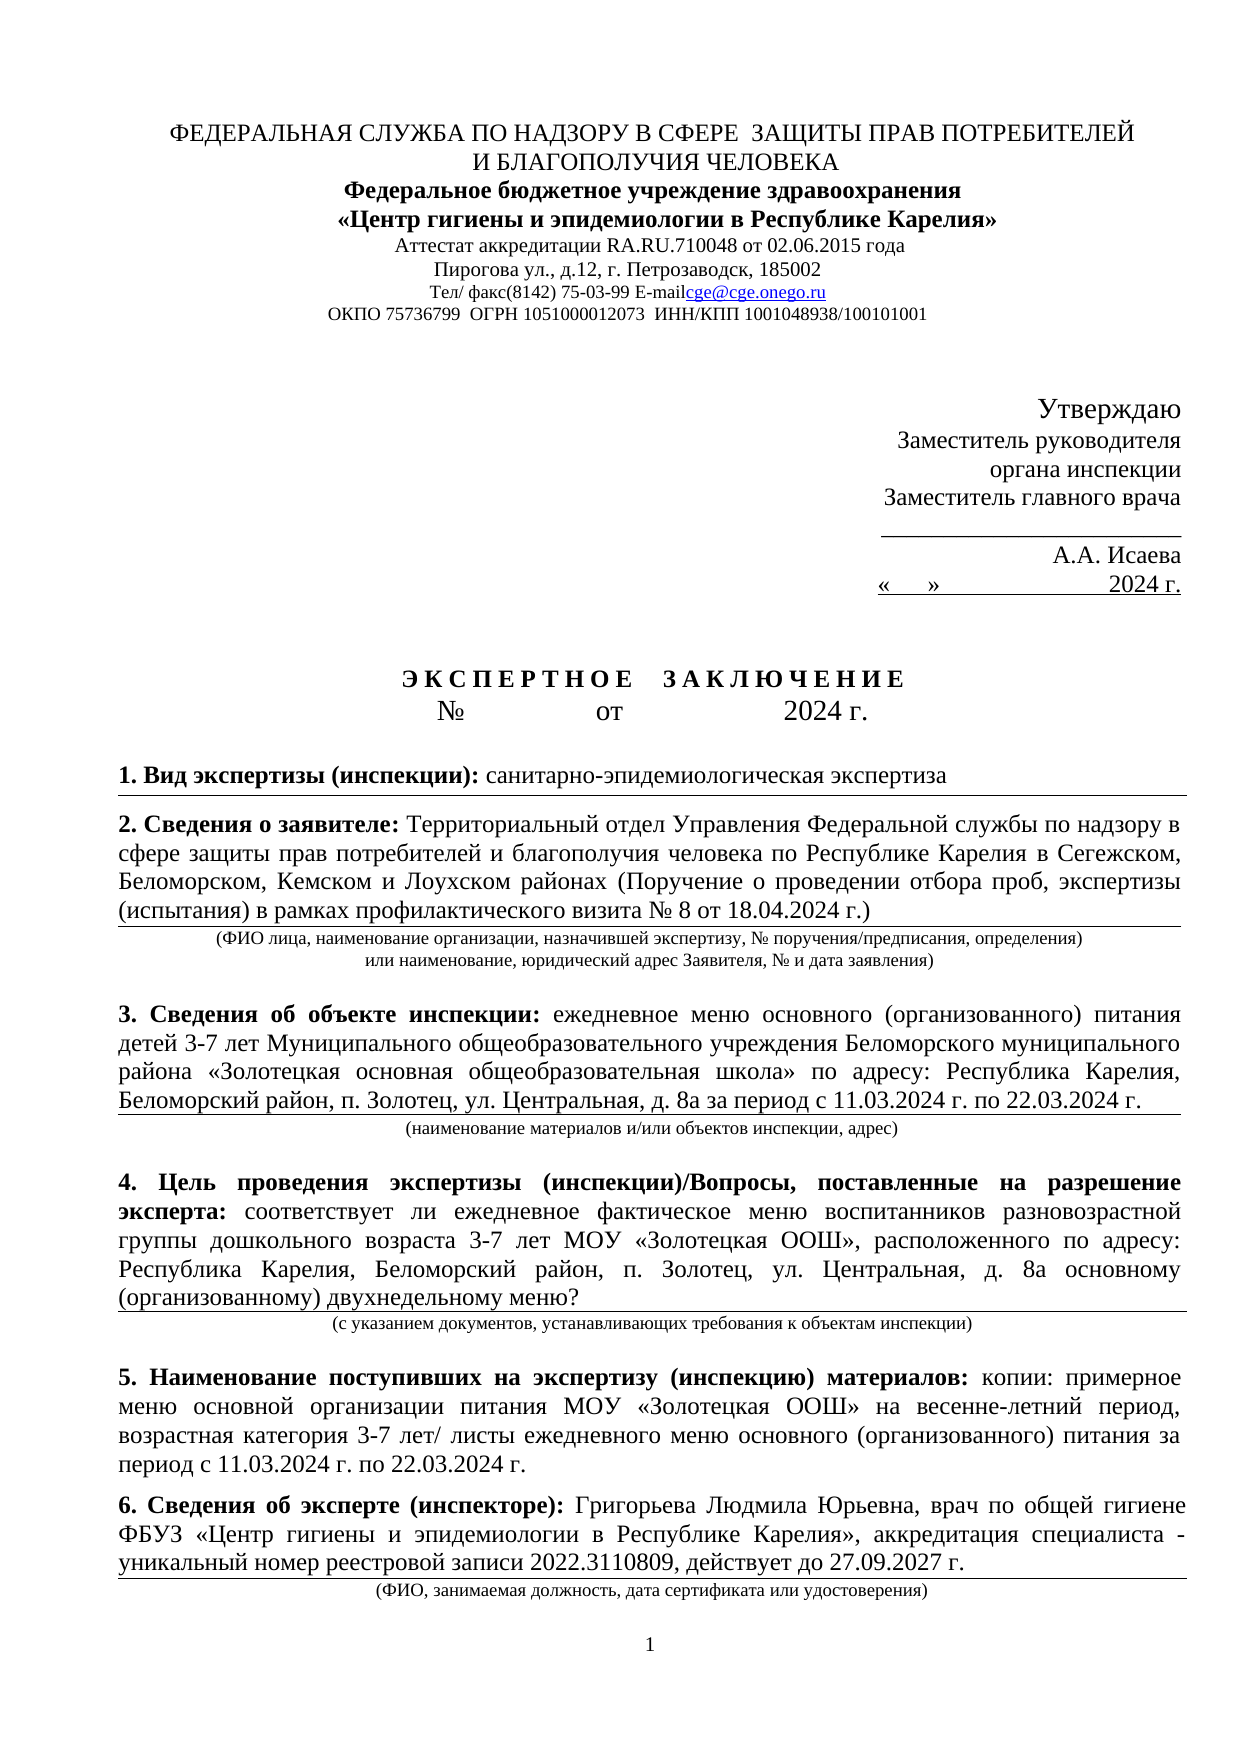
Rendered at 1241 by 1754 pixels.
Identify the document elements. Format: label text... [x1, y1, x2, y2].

text 6. Сведения об эксперте (инспекторе): Григорьева Людмила Юрьевна, врач по общей гигиене ФБУЗ «Центр гигиены и эпидемиологии в Республике Карелия», аккредитация специалиста - уникальный номер реестровой записи 2022.3110809, действует до 27.09.2027 г. [118, 1490, 1187, 1578]
text 5. Наименование поступивших на экспертизу (инспекцию) материалов: копии: примерное меню основной организации питания МОУ «Золотецкая ООШ» на весенне-летний период, возрастная категория 3-7 лет/ листы ежедневного меню основного (организованного) питания за период с 11.03.2024 г. по 22.03.2024 г. [118, 1362, 1181, 1477]
text органа инспекции [679, 454, 1181, 482]
text ОКПО 75736799 ОГРН 1051000012073 ИНН/КПП 1001048938/100101001 [118, 303, 1137, 324]
text А.А. Исаева [812, 540, 1181, 569]
text 1. Вид экспертизы (инспекции): санитарно-эпидемиологическая экспертиза [118, 760, 1187, 795]
text 3. Сведения об объекте инспекции: ежедневное меню основного (организованного) питания детей 3-7 лет Муниципального общеобразовательного учреждения Беломорского муниципального района «Золотецкая основная общеобразовательная школа» по адресу: Республика Карелия, Беломорский район, п. Золотец, ул. Центральная, д. 8а за период с 11.03.2024 г. по 22.03.2024 г. [118, 999, 1181, 1114]
text ________________________ [812, 511, 1181, 540]
text Федеральное бюджетное учреждение здравоохранения [118, 176, 1187, 204]
text Пирогова ул., д.12, г. Петрозаводск, 185002 [118, 257, 1137, 281]
text «Центр гигиены и эпидемиологии в Республике Карелия» [148, 204, 1187, 233]
subtitle ЭКСПЕРТНОЕ ЗАКЛЮЧЕНИЕ [118, 664, 1187, 693]
text Утверждаю [812, 391, 1181, 425]
text или наименование, юридический адрес Заявителя, № и дата заявления) [118, 949, 1181, 970]
text (ФИО лица, наименование организации, назначившей экспертизу, № поручения/предписания, определения) [118, 927, 1181, 949]
text № от 2024 г. [118, 693, 1187, 727]
text 2. Сведения о заявителе: Территориальный отдел Управления Федеральной службы по надзору в сфере защиты прав потребителей и благополучия человека по Республике Карелия в Сегежском, Беломорском, Кемском и Лоухском районах (Поручение о проведении отбора проб, экспертизы (испытания) в рамках профилактического визита № 8 от 18.04.2024 г.) [118, 809, 1181, 926]
text И БЛАГОПОЛУЧИЯ ЧЕЛОВЕКА [118, 147, 1187, 176]
text (наименование материалов и/или объектов инспекции, адрес) [118, 1115, 1181, 1139]
text Тел/ факс(8142) 75-03-99 E-mailcge@cge.onego.ru [118, 281, 1137, 303]
text (с указанием документов, устанавливающих требования к объектам инспекции) [118, 1312, 1187, 1334]
text Заместитель главного врача [812, 482, 1181, 511]
text Заместитель руководителя [679, 425, 1181, 454]
text « » 2024 г. [812, 569, 1181, 597]
text ФЕДЕРАЛЬНАЯ СЛУЖБА ПО НАДЗОРУ В СФЕРЕ ЗАЩИТЫ ПРАВ ПОТРЕБИТЕЛЕЙ [118, 118, 1187, 147]
text (ФИО, занимаемая должность, дата сертификата или удостоверения) [118, 1579, 1181, 1601]
text Аттестат аккредитации RA.RU.710048 от 02.06.2015 года [118, 233, 1181, 257]
text 4. Цель проведения экспертизы (инспекции)/Вопросы, поставленные на разрешение эксперта: соответствует ли ежедневное фактическое меню воспитанников разновозрастной группы дошкольного возраста 3-7 лет МОУ «Золотецкая ООШ», расположенного по адресу: Республика Карелия, Беломорский район, п. Золотец, ул. Центральная, д. 8а основному (организованному) двухнедельному меню? [118, 1167, 1182, 1311]
